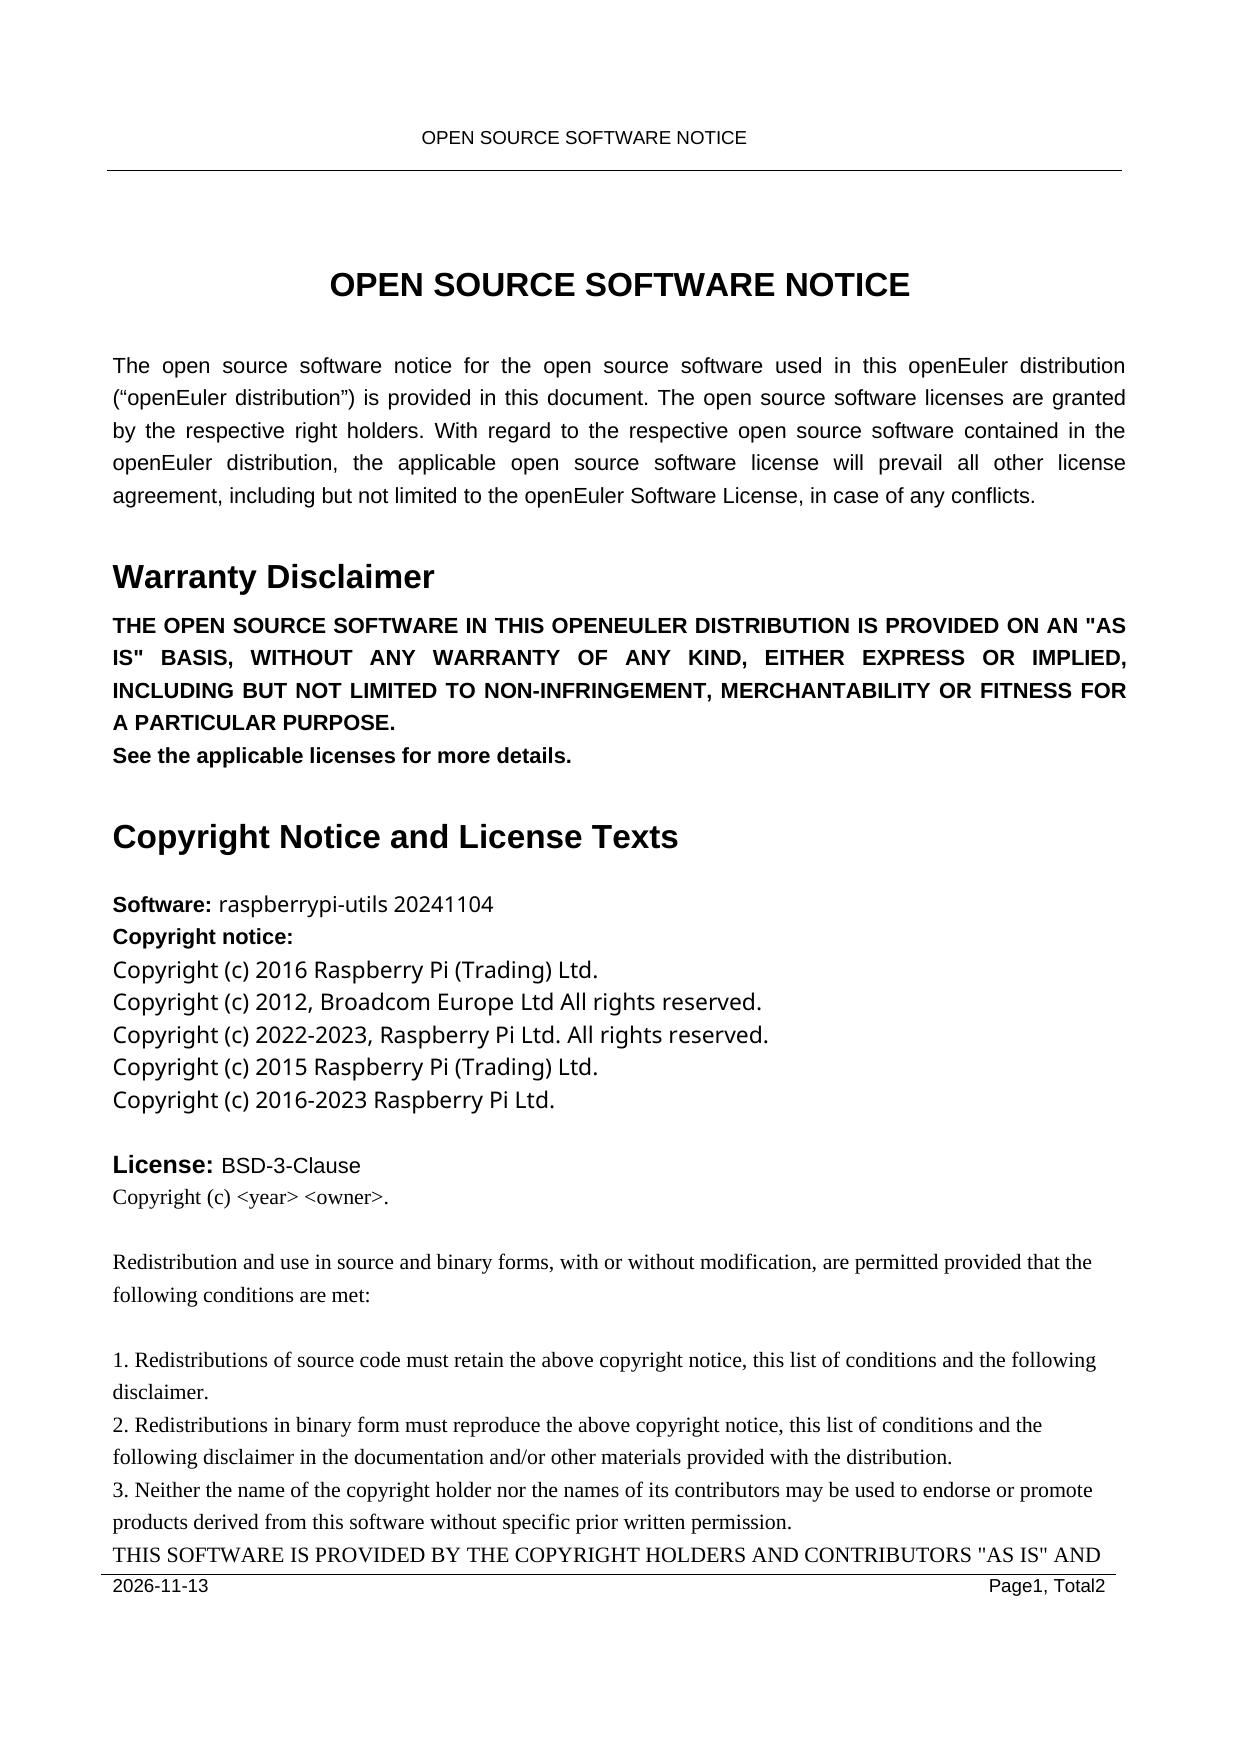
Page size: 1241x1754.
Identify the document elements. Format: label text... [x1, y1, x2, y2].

text License: BSD-3-Clause [112, 1148, 1128, 1181]
text THE OPEN SOURCE SOFTWARE IN THIS OPENEULER DISTRIBUTION IS PROVIDED ON AN "AS IS" BASIS, WITHOUT ANY WARRANTY OF ANY KIND, EITHER EXPRESS OR IMPLIED, INCLUDING BUT NOT LIMITED TO NON-INFRINGEMENT, MERCHANTABILITY OR FITNESS FOR A PARTICULAR PURPOSE. See the applicable licenses for more details. [112, 609, 1128, 771]
text Copyright (c) 2016 Raspberry Pi (Trading) Ltd. Copyright (c) 2012, Broadcom Europe Ltd All rights reserved. Copyright (c) 2022-2023, Raspberry Pi Ltd. All rights reserved. Copyright (c) 2015 Raspberry Pi (Trading) Ltd. Copyright (c) 2016-2023 Raspberry Pi Ltd. [112, 953, 1128, 1148]
text Copyright Notice and License Texts [112, 804, 1128, 869]
text The open source software notice for the open source software used in this openEuler distribution (“openEuler distribution”) is provided in this document. The open source software licenses are granted by the respective right holders. With regard to the respective open source software contained in the openEuler distribution, the applicable open source software license will prevail all other license agreement, including but not limited to the openEuler Software License, in case of any conflicts. [112, 349, 1128, 511]
text Warranty Disclaimer [112, 544, 1128, 609]
text Software: raspberrypi-utils 20241104 [112, 888, 1128, 921]
text OPEN SOURCE SOFTWARE NOTICE [112, 251, 1128, 316]
text Copyright notice: [112, 921, 1128, 953]
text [112, 1181, 1128, 1571]
